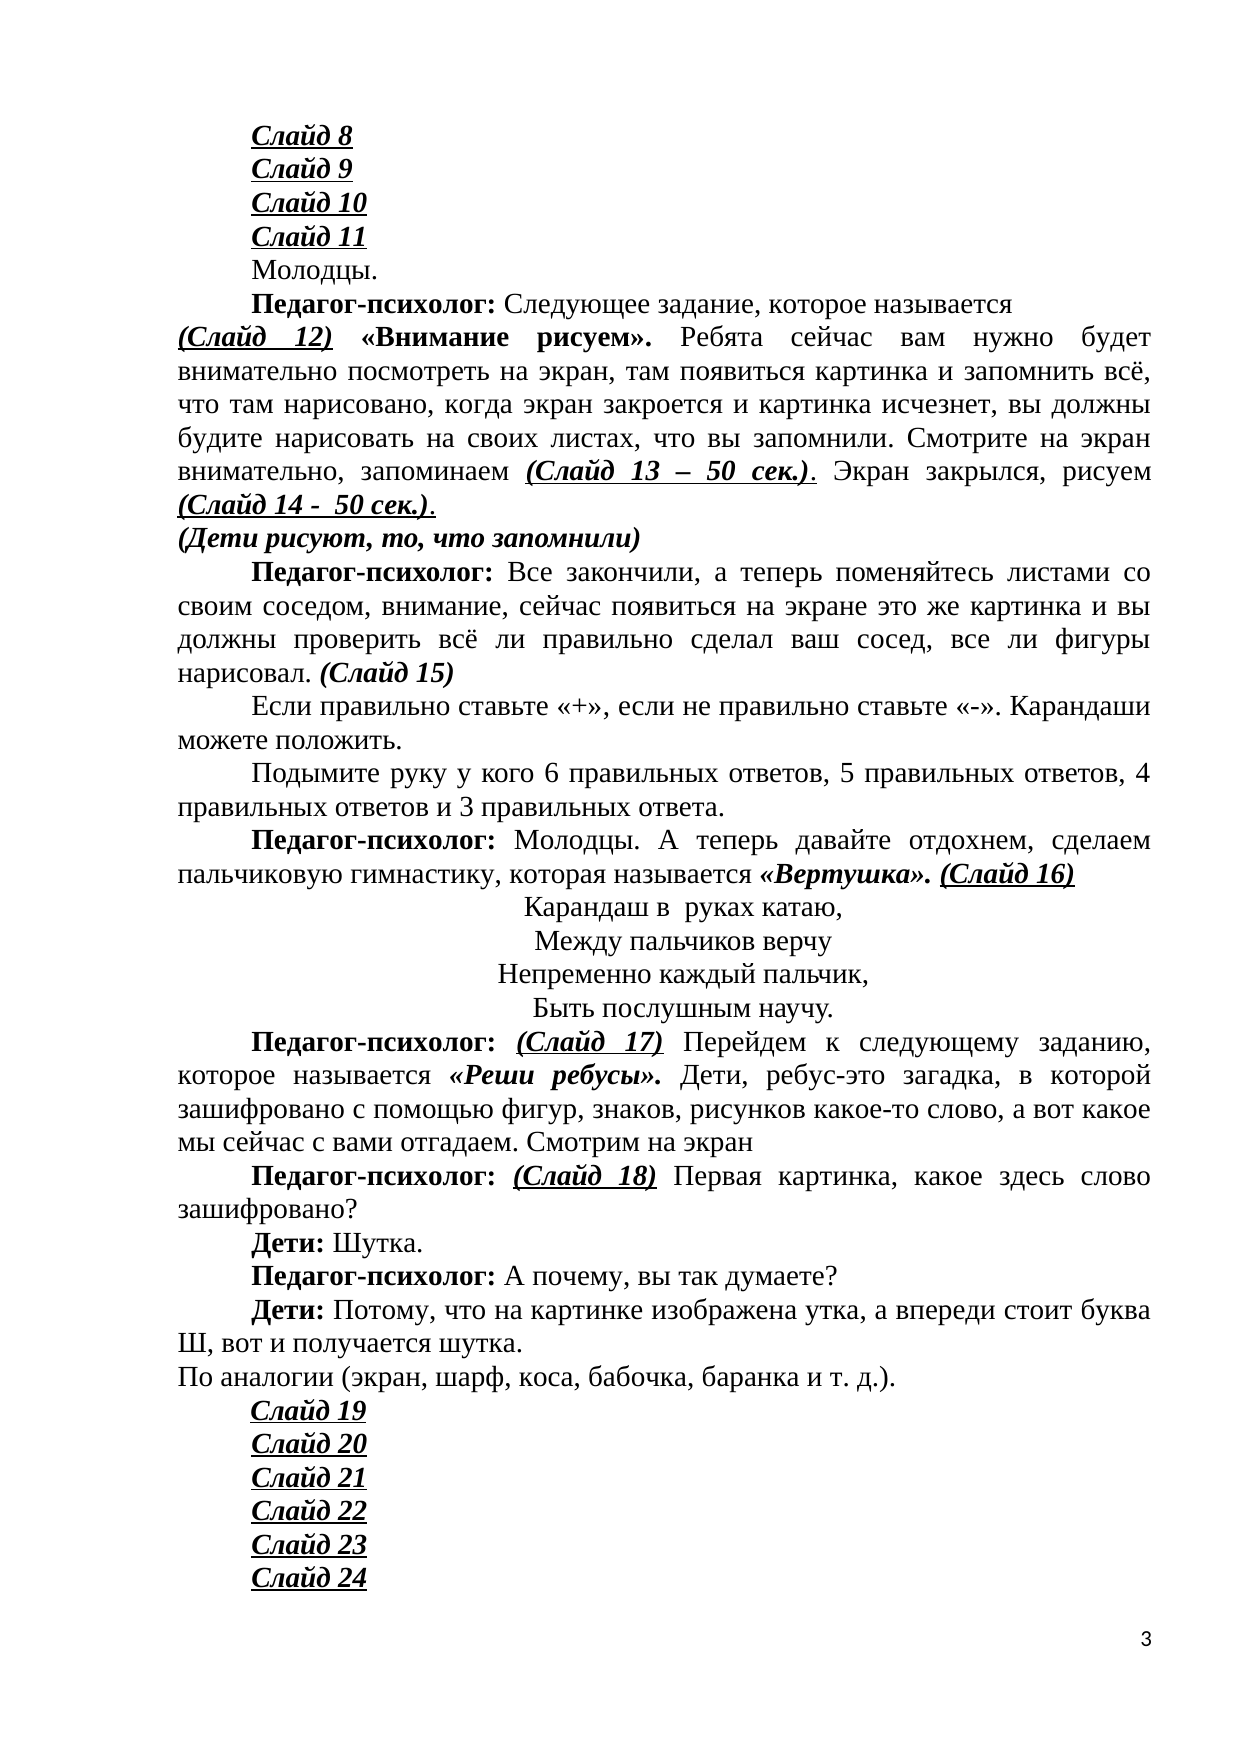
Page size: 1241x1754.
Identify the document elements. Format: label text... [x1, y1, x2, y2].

text Слайд 9 [177, 152, 1152, 185]
text Слайд 21 [177, 1460, 1152, 1493]
text Дети: Шутка. [177, 1225, 1152, 1258]
text Педагог-психолог: А почему, вы так думаете? [177, 1258, 1152, 1292]
text (Дети рисуют, то, что запомнили) [177, 521, 1152, 554]
text Педагог-психолог: Следующее задание, которое называется [177, 286, 1152, 319]
text Слайд 11 [177, 219, 1152, 252]
text Слайд 20 [177, 1426, 1152, 1460]
text По аналогии (экран, шарф, коса, бабочка, баранка и т. д.). [177, 1359, 1152, 1393]
text Между пальчиков верчу [215, 923, 1152, 957]
text Педагог-психолог: Все закончили, а теперь поменяйтесь листами со своим соседом, внимание, сейчас появиться на экране это же картинка и вы должны проверить всё ли правильно сделал ваш сосед, все ли фигуры нарисовал. (Слайд 15) [177, 554, 1152, 688]
text Слайд 22 [177, 1493, 1152, 1527]
text Подымите руку у кого 6 правильных ответов, 5 правильных ответов, 4 правильных ответов и 3 правильных ответа. [177, 755, 1152, 822]
text Непременно каждый пальчик, [215, 957, 1152, 990]
text Слайд 23 [177, 1527, 1152, 1560]
text Карандаш в руках катаю, [215, 889, 1152, 923]
text Педагог-психолог: (Слайд 17) Перейдем к следующему заданию, которое называется «Реши ребусы». Дети, ребус-это загадка, в которой зашифровано с помощью фигур, знаков, рисунков какое-то слово, а вот какое мы сейчас с вами отгадаем. Смотрим на экран [177, 1024, 1152, 1158]
text Слайд 8 [177, 118, 1152, 152]
text Молодцы. [177, 252, 1152, 286]
text (Слайд 12) «Внимание рисуем». Ребята сейчас вам нужно будет внимательно посмотреть на экран, там появиться картинка и запомнить всё, что там нарисовано, когда экран закроется и картинка исчезнет, вы должны будите нарисовать на своих листах, что вы запомнили. Смотрите на экран внимательно, запоминаем (Слайд 13 – 50 сек.). Экран закрылся, рисуем (Слайд 14 - 50 сек.). [177, 319, 1152, 521]
text Педагог-психолог: (Слайд 18) Первая картинка, какое здесь слово зашифровано? [177, 1158, 1152, 1225]
text Слайд 19 [177, 1393, 1152, 1426]
text Дети: Потому, что на картинке изображена утка, а впереди стоит буква Ш, вот и получается шутка. [177, 1292, 1152, 1359]
text Слайд 10 [177, 185, 1152, 219]
text Если правильно ставьте «+», если не правильно ставьте «-». Карандаши можете положить. [177, 688, 1152, 755]
text Слайд 24 [177, 1560, 1152, 1594]
text Педагог-психолог: Молодцы. А теперь давайте отдохнем, сделаем пальчиковую гимнастику, которая называется «Вертушка». (Слайд 16) [177, 822, 1152, 889]
text Быть послушным научу. [215, 990, 1152, 1024]
